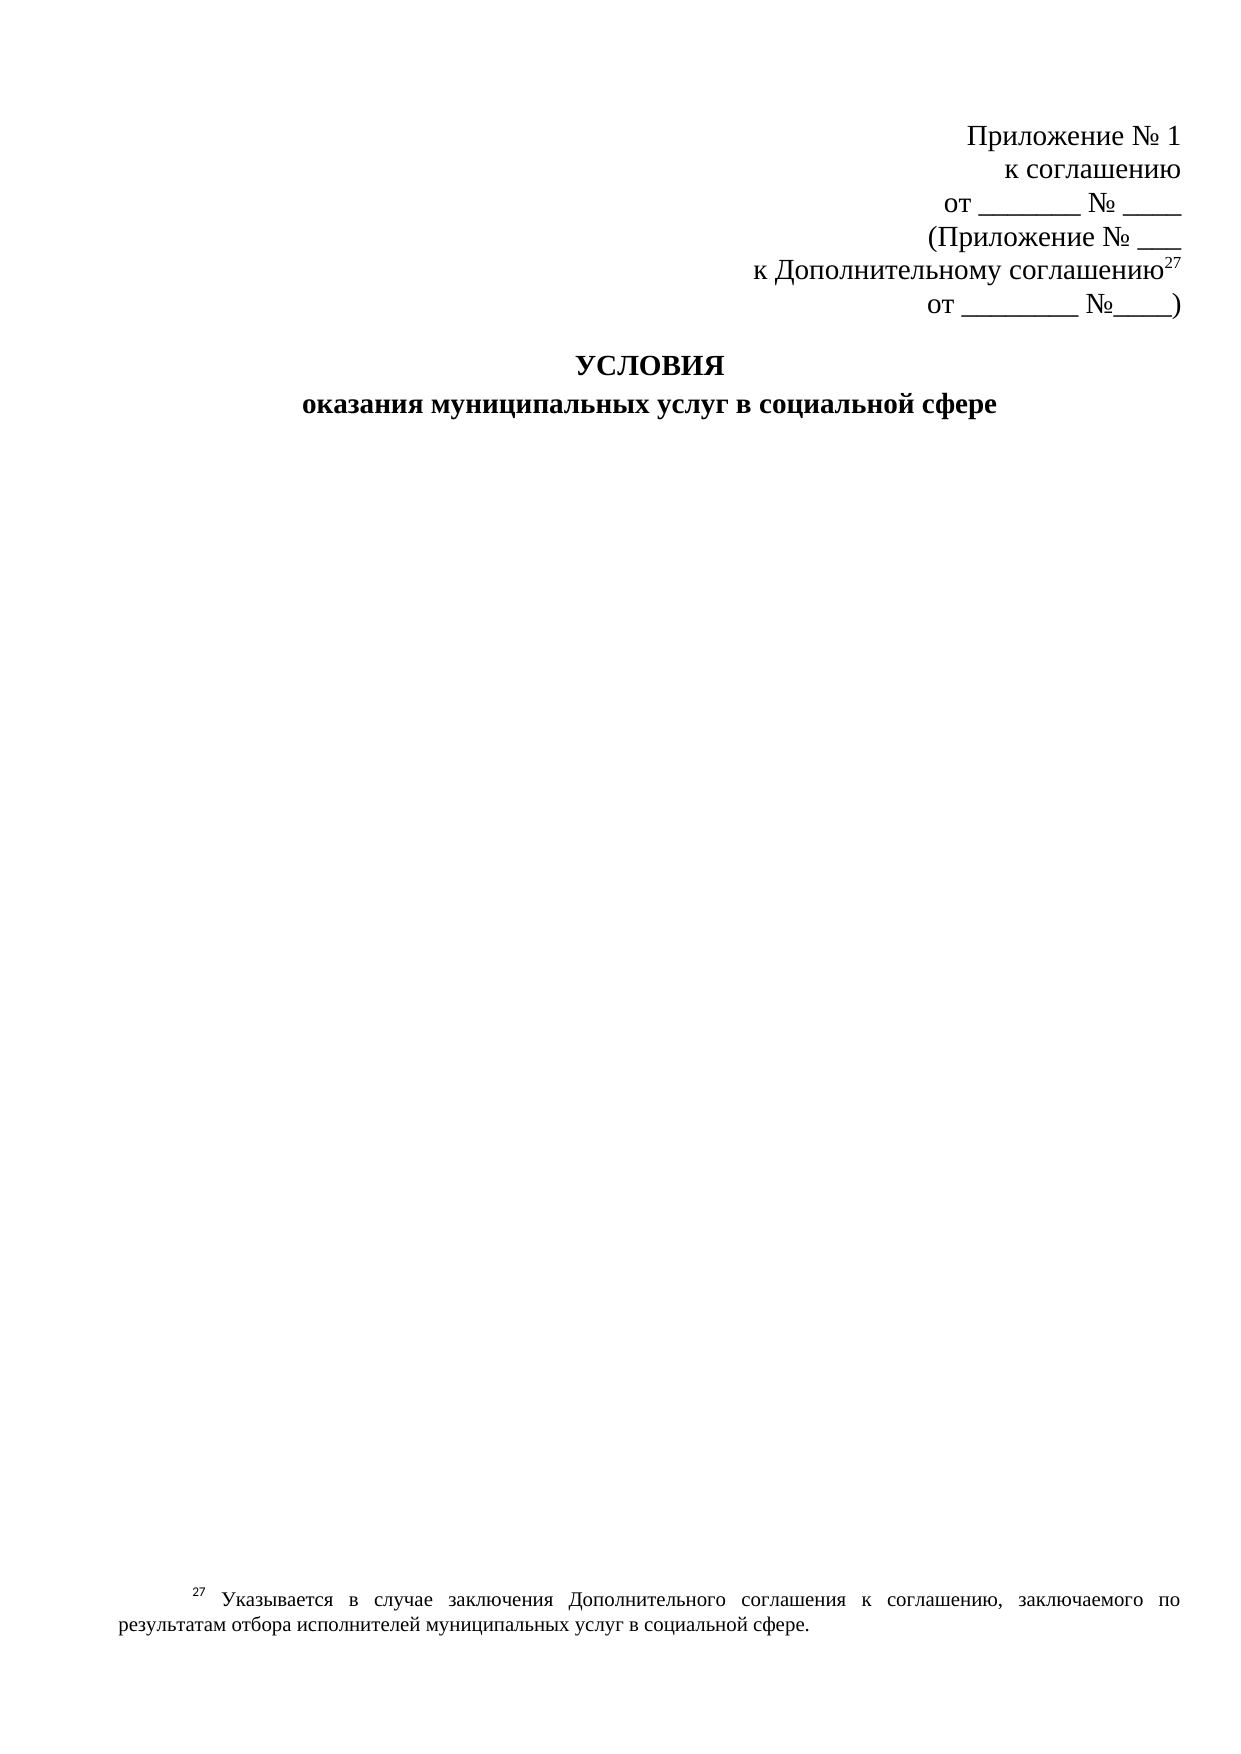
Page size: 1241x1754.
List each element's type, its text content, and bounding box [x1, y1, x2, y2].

text к соглашению [118, 152, 1181, 185]
text оказания муниципальных услуг в социальной сфере [118, 387, 1181, 420]
text Приложение № 1 [118, 118, 1181, 152]
text Условия [118, 348, 1181, 382]
text от ________ №____) [118, 286, 1181, 319]
text (Приложение № ___ [118, 219, 1181, 252]
text от _______ № ____ [118, 185, 1181, 219]
text к Дополнительному соглашению [118, 252, 1181, 286]
